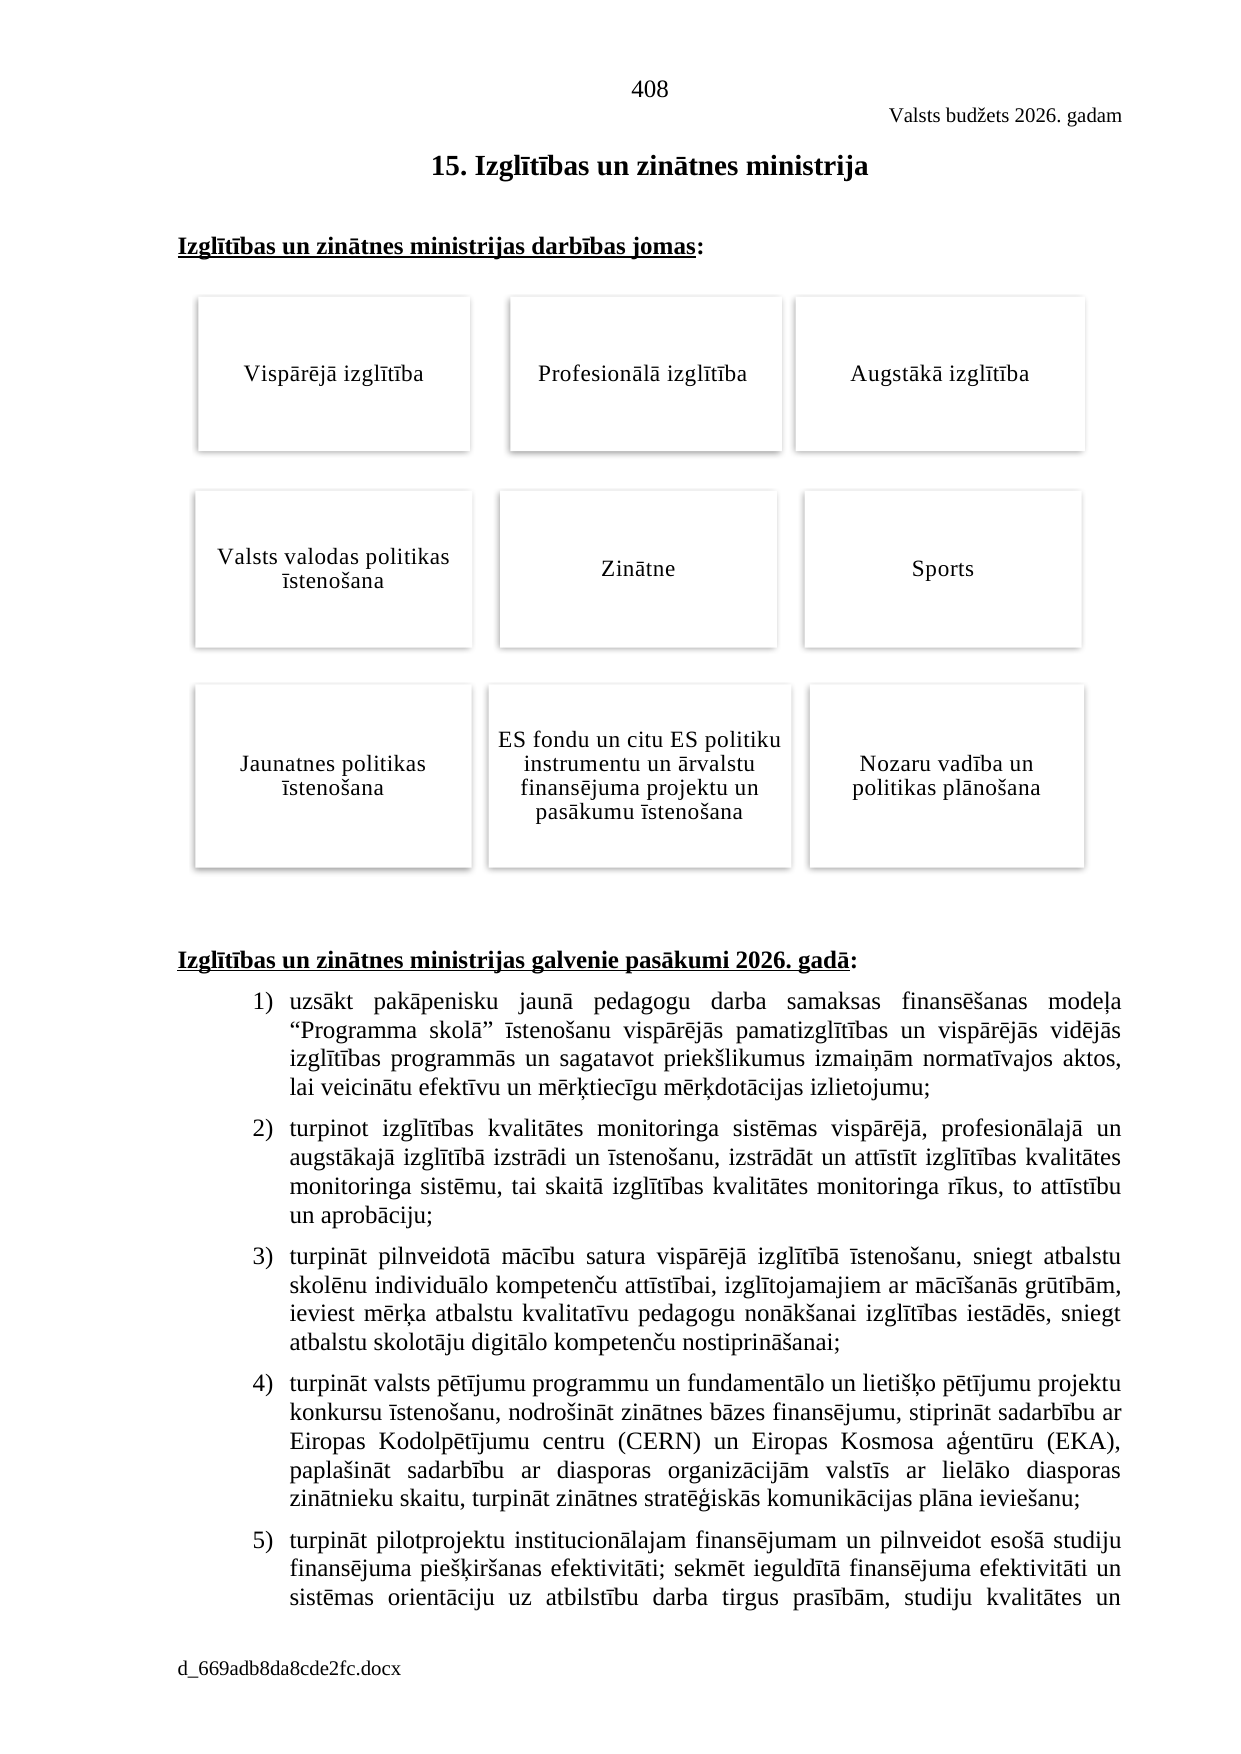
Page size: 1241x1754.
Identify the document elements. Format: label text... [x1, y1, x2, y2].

text Izglītības un zinātnes ministrijas galvenie pasākumi 2026. gadā: [177, 945, 1122, 973]
text Izglītības un zinātnes ministrijas darbības jomas: [177, 231, 1122, 260]
list turpināt pilnveidotā mācību satura vispārējā izglītībā īstenošanu, sniegt atbalstu skolēnu individuālo kompetenču attīstībai, izglītojamajiem ar mācīšanās grūtībām, ieviest mērķa atbalstu kvalitatīvu pedagogu nonākšanai izglītības iestādēs, sniegt atbalstu skolotāju digitālo kompetenču nostiprināšanai; [252, 1241, 1122, 1356]
text 15. Izglītības un zinātnes ministrija [177, 148, 1122, 181]
list uzsākt pakāpenisku jaunā pedagogu darba samaksas finansēšanas modeļa “Programma skolā” īstenošanu vispārējās pamatizglītības un vispārējās vidējās izglītības programmās un sagatavot priekšlikumus izmaiņām normatīvajos aktos, lai veicinātu efektīvu un mērķtiecīgu mērķdotācijas izlietojumu; [252, 986, 1122, 1101]
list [252, 1525, 1122, 1611]
list turpinot izglītības kvalitātes monitoringa sistēmas vispārējā, profesionālajā un augstākajā izglītībā izstrādi un īstenošanu, izstrādāt un attīstīt izglītības kvalitātes monitoringa sistēmu, tai skaitā izglītības kvalitātes monitoringa rīkus, to attīstību un aprobāciju; [252, 1113, 1122, 1228]
list turpināt valsts pētījumu programmu un fundamentālo un lietišķo pētījumu projektu konkursu īstenošanu, nodrošināt zinātnes bāzes finansējumu, stiprināt sadarbību ar Eiropas Kodolpētījumu centru (CERN) un Eiropas Kosmosa aģentūru (EKA), paplašināt sadarbību ar diasporas organizācijām valstīs ar lielāko diasporas zinātnieku skaitu, turpināt zinātnes stratēģiskās komunikācijas plāna ieviešanu; [252, 1368, 1122, 1512]
